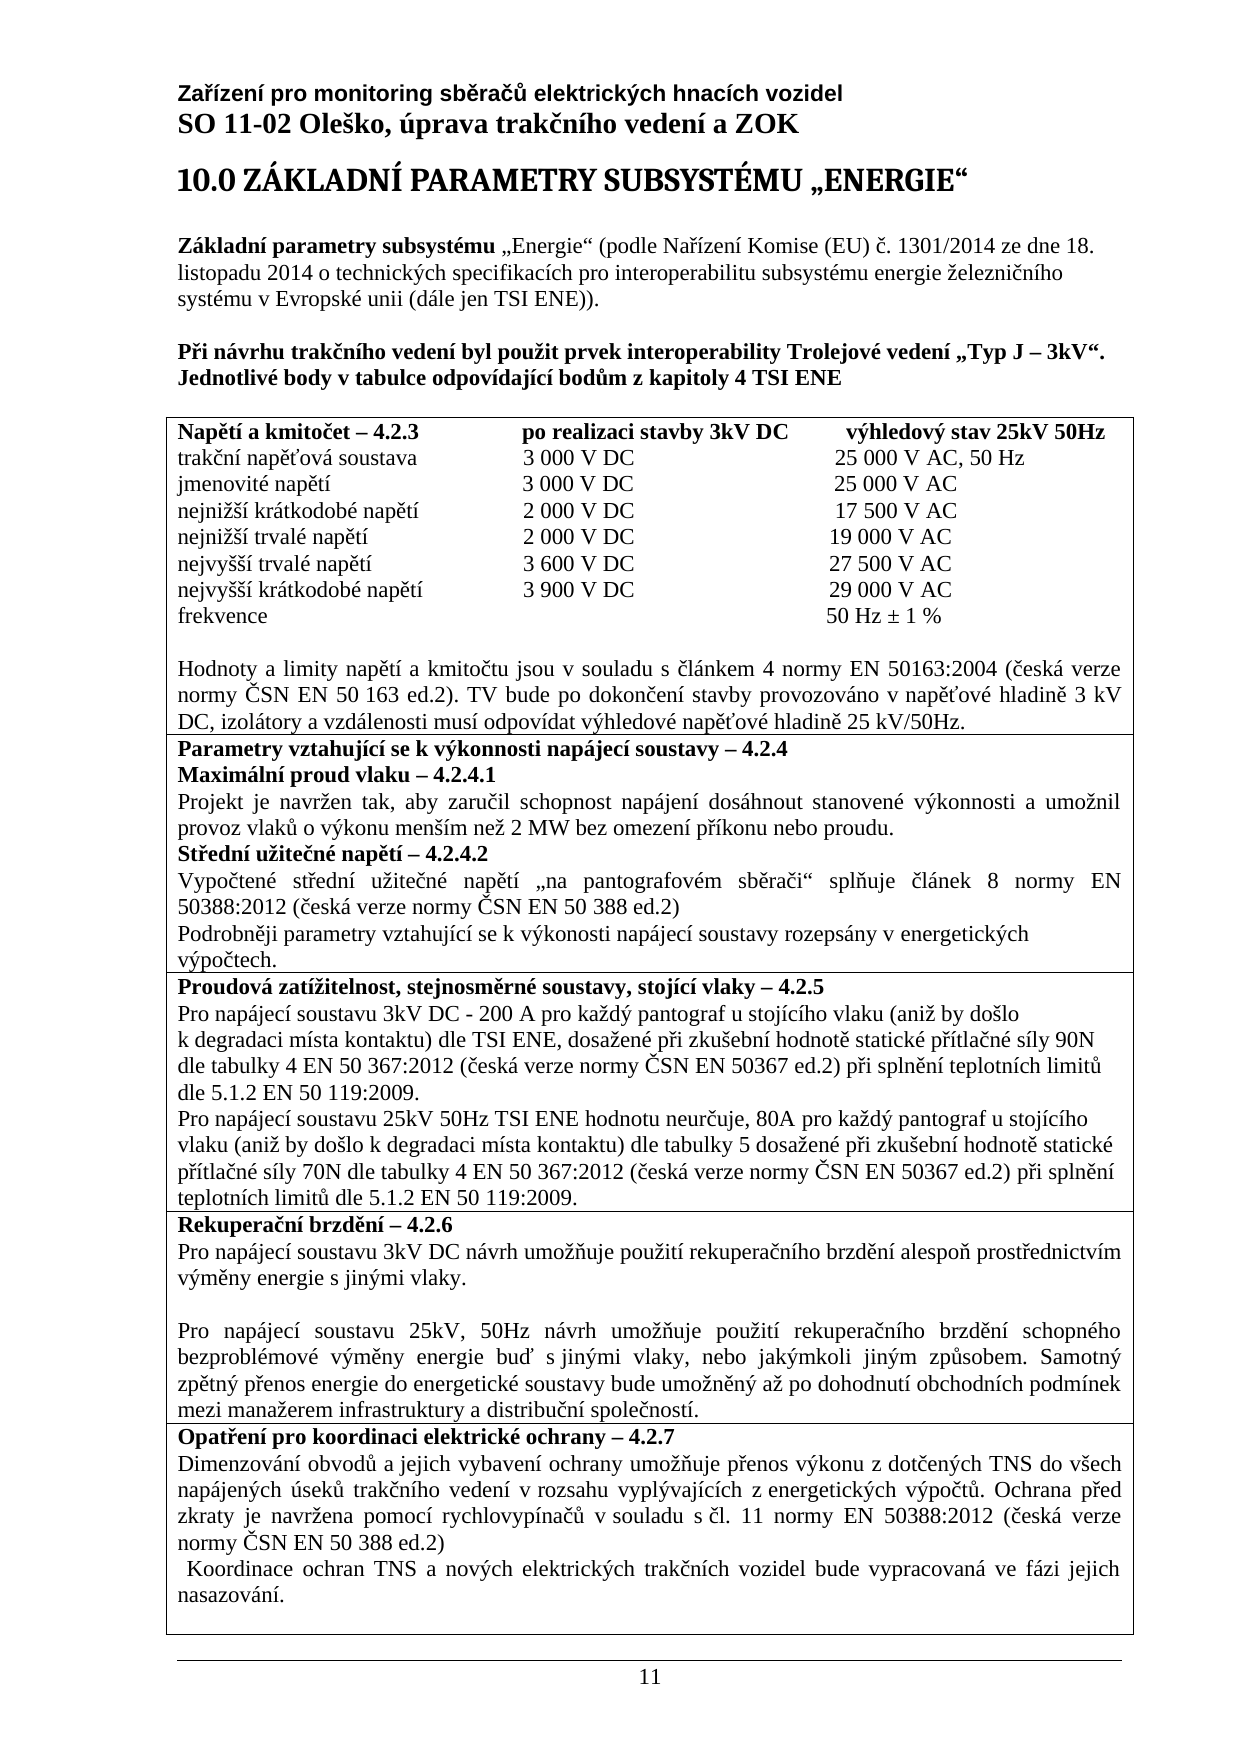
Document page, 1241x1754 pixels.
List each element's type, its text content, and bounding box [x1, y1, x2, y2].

table_cell Opatření pro koordinaci elektrické ochrany – 4.2.7 Dimenzování obvodů a jejich vybavení ochrany umožňuje přenos výkonu z dotčených TNS do všech napájených úseků trakčního vedení v rozsahu vyplývajících z energetických výpočtů. Ochrana před zkraty je navržena pomocí rychlovypínačů v souladu s čl. 11 normy EN 50388:2012 (česká verze normy ČSN EN 50 388 ed.2) Koordinace ochran TNS a nových elektrických trakčních vozidel bude vypracovaná ve fázi jejich nasazování. [167, 1424, 1133, 1634]
table_cell Parametry vztahující se k výkonnosti napájecí soustavy – 4.2.4 Maximální proud vlaku – 4.2.4.1 Projekt je navržen tak, aby zaručil schopnost napájení dosáhnout stanovené výkonnosti a umožnil provoz vlaků o výkonu menším než 2 MW bez omezení příkonu nebo proudu. Střední užitečné napětí – 4.2.4.2 Vypočtené střední užitečné napětí „na pantografovém sběrači“ splňuje článek 8 normy EN 50388:2012 (česká verze normy ČSN EN 50 388 ed.2) Podrobněji parametry vztahující se k výkonosti napájecí soustavy rozepsány v energetických výpočtech. [167, 735, 1133, 972]
text Jednotlivé body v tabulce odpovídající bodům z kapitoly 4 TSI ENE [177, 364, 1122, 390]
text Základní parametry subsystému „Energie“ (podle Nařízení Komise (EU) č. 1301/2014 ze dne 18. listopadu 2014 o technických specifikacích pro interoperabilitu subsystému energie železničního systému v Evropské unii (dále jen TSI ENE)). [177, 232, 1122, 311]
table_cell Rekuperační brzdění – 4.2.6 Pro napájecí soustavu 3kV DC návrh umožňuje použití rekuperačního brzdění alespoň prostřednictvím výměny energie s jinými vlaky. Pro napájecí soustavu 25kV, 50Hz návrh umožňuje použití rekuperačního brzdění schopného bezproblémové výměny energie buď s jinými vlaky, nebo jakýmkoli jiným způsobem. Samotný zpětný přenos energie do energetické soustavy bude umožněný až po dohodnutí obchodních podmínek mezi manažerem infrastruktury a distribuční společností. [167, 1212, 1133, 1422]
text Při návrhu trakčního vedení byl použit prvek interoperability Trolejové vedení „Typ J – 3kV“. [177, 338, 1122, 364]
table_cell Proudová zatížitelnost, stejnosměrné soustavy, stojící vlaky – 4.2.5 Pro napájecí soustavu 3kV DC - 200 A pro každý pantograf u stojícího vlaku (aniž by došlo k degradaci místa kontaktu) dle TSI ENE, dosažené při zkušební hodnotě statické přítlačné síly 90N dle tabulky 4 EN 50 367:2012 (česká verze normy ČSN EN 50367 ed.2) při splnění teplotních limitů dle 5.1.2 EN 50 119:2009. Pro napájecí soustavu 25kV 50Hz TSI ENE hodnotu neurčuje, 80A pro každý pantograf u stojícího vlaku (aniž by došlo k degradaci místa kontaktu) dle tabulky 5 dosažené při zkušební hodnotě statické přítlačné síly 70N dle tabulky 4 EN 50 367:2012 (česká verze normy ČSN EN 50367 ed.2) při splnění teplotních limitů dle 5.1.2 EN 50 119:2009. [167, 973, 1133, 1211]
subtitle 10.0 ZÁKLADNÍ PARAMETRY SUBSYSTÉMU „ENERGIE“ [177, 161, 1122, 200]
table_header Napětí a kmitočet – 4.2.3 po realizaci stavby 3kV DC výhledový stav 25kV 50Hz trakční napěťová soustava 3 000 V DC 25 000 V AC, 50 Hz jmenovité napětí 3 000 V DC 25 000 V AC nejnižší krátkodobé napětí 2 000 V DC 17 500 V AC nejnižší trvalé napětí 2 000 V DC 19 000 V AC nejvyšší trvalé napětí 3 600 V DC 27 500 V AC nejvyšší krátkodobé napětí 3 900 V DC 29 000 V AC frekvence 50 Hz ± 1 % Hodnoty a limity napětí a kmitočtu jsou v souladu s článkem 4 normy EN 50163:2004 (česká verze normy ČSN EN 50 163 ed.2). TV bude po dokončení stavby provozováno v napěťové hladině 3 kV DC, izolátory a vzdálenosti musí odpovídat výhledové napěťové hladině 25 kV/50Hz. [167, 418, 1133, 734]
